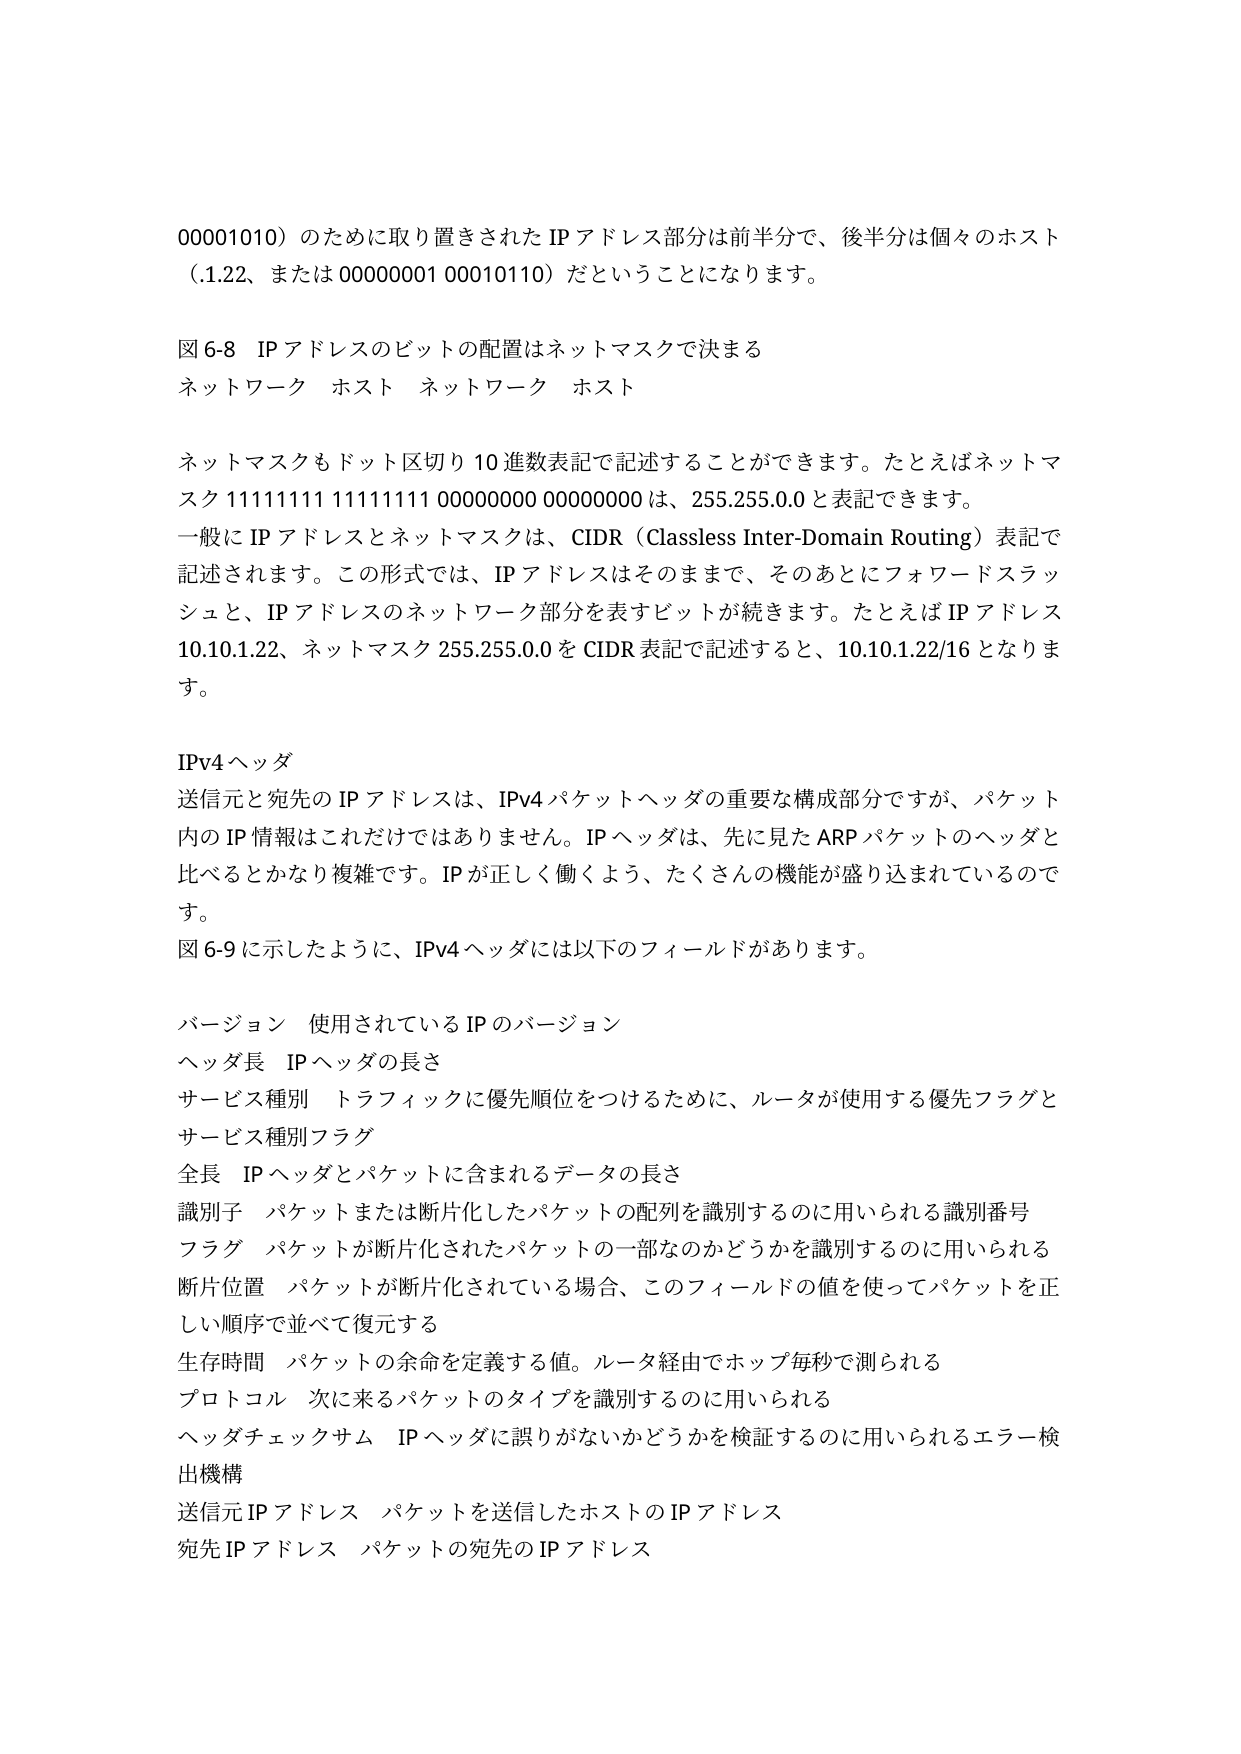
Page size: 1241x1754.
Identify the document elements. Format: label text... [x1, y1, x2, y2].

text ヘッダ長 IPヘッダの長さ [177, 1042, 1063, 1079]
text 一般にIPアドレスとネットマスクは、CIDR（Classless Inter-Domain Routing）表記で記述されます。この形式では、IPアドレスはそのままで、そのあとにフォワードスラッシュと、IPアドレスのネットワーク部分を表すビットが続きます。たとえばIPアドレス10.10.1.22、ネットマスク255.255.0.0をCIDR表記で記述すると、10.10.1.22/16となります。 [177, 517, 1063, 704]
text ネットワーク ホスト ネットワーク ホスト [177, 367, 1063, 404]
text 生存時間 パケットの余命を定義する値。ルータ経由でホップ毎秒で測られる [177, 1342, 1063, 1379]
text IPv4ヘッダ [177, 742, 1063, 779]
text 送信元と宛先のIPアドレスは、IPv4パケットヘッダの重要な構成部分ですが、パケット内のIP情報はこれだけではありません。IPヘッダは、先に見たARPパケットのヘッダと比べるとかなり複雑です。IPが正しく働くよう、たくさんの機能が盛り込まれているのです。 [177, 779, 1063, 929]
text 送信元IPアドレス パケットを送信したホストのIPアドレス [177, 1492, 1063, 1529]
text 図6-8 IPアドレスのビットの配置はネットマスクで決まる [177, 329, 1063, 367]
text 全長 IPヘッダとパケットに含まれるデータの長さ [177, 1154, 1063, 1192]
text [177, 217, 1063, 292]
text フラグ パケットが断片化されたパケットの一部なのかどうかを識別するのに用いられる [177, 1229, 1063, 1267]
text ヘッダチェックサム IPヘッダに誤りがないかどうかを検証するのに用いられるエラー検出機構 [177, 1417, 1063, 1492]
text プロトコル 次に来るパケットのタイプを識別するのに用いられる [177, 1379, 1063, 1417]
text バージョン 使用されているIPのバージョン [177, 1004, 1063, 1042]
text サービス種別 トラフィックに優先順位をつけるために、ルータが使用する優先フラグとサービス種別フラグ [177, 1079, 1063, 1154]
text 宛先IPアドレス パケットの宛先のIPアドレス [177, 1529, 1063, 1567]
text 図6-9に示したように、IPv4ヘッダには以下のフィールドがあります。 [177, 929, 1063, 967]
text 識別子 パケットまたは断片化したパケットの配列を識別するのに用いられる識別番号 [177, 1192, 1063, 1229]
text 断片位置 パケットが断片化されている場合、このフィールドの値を使ってパケットを正しい順序で並べて復元する [177, 1267, 1063, 1342]
text ネットマスクもドット区切り10進数表記で記述することができます。たとえばネットマスク11111111 11111111 00000000 00000000は、255.255.0.0と表記できます。 [177, 442, 1063, 517]
